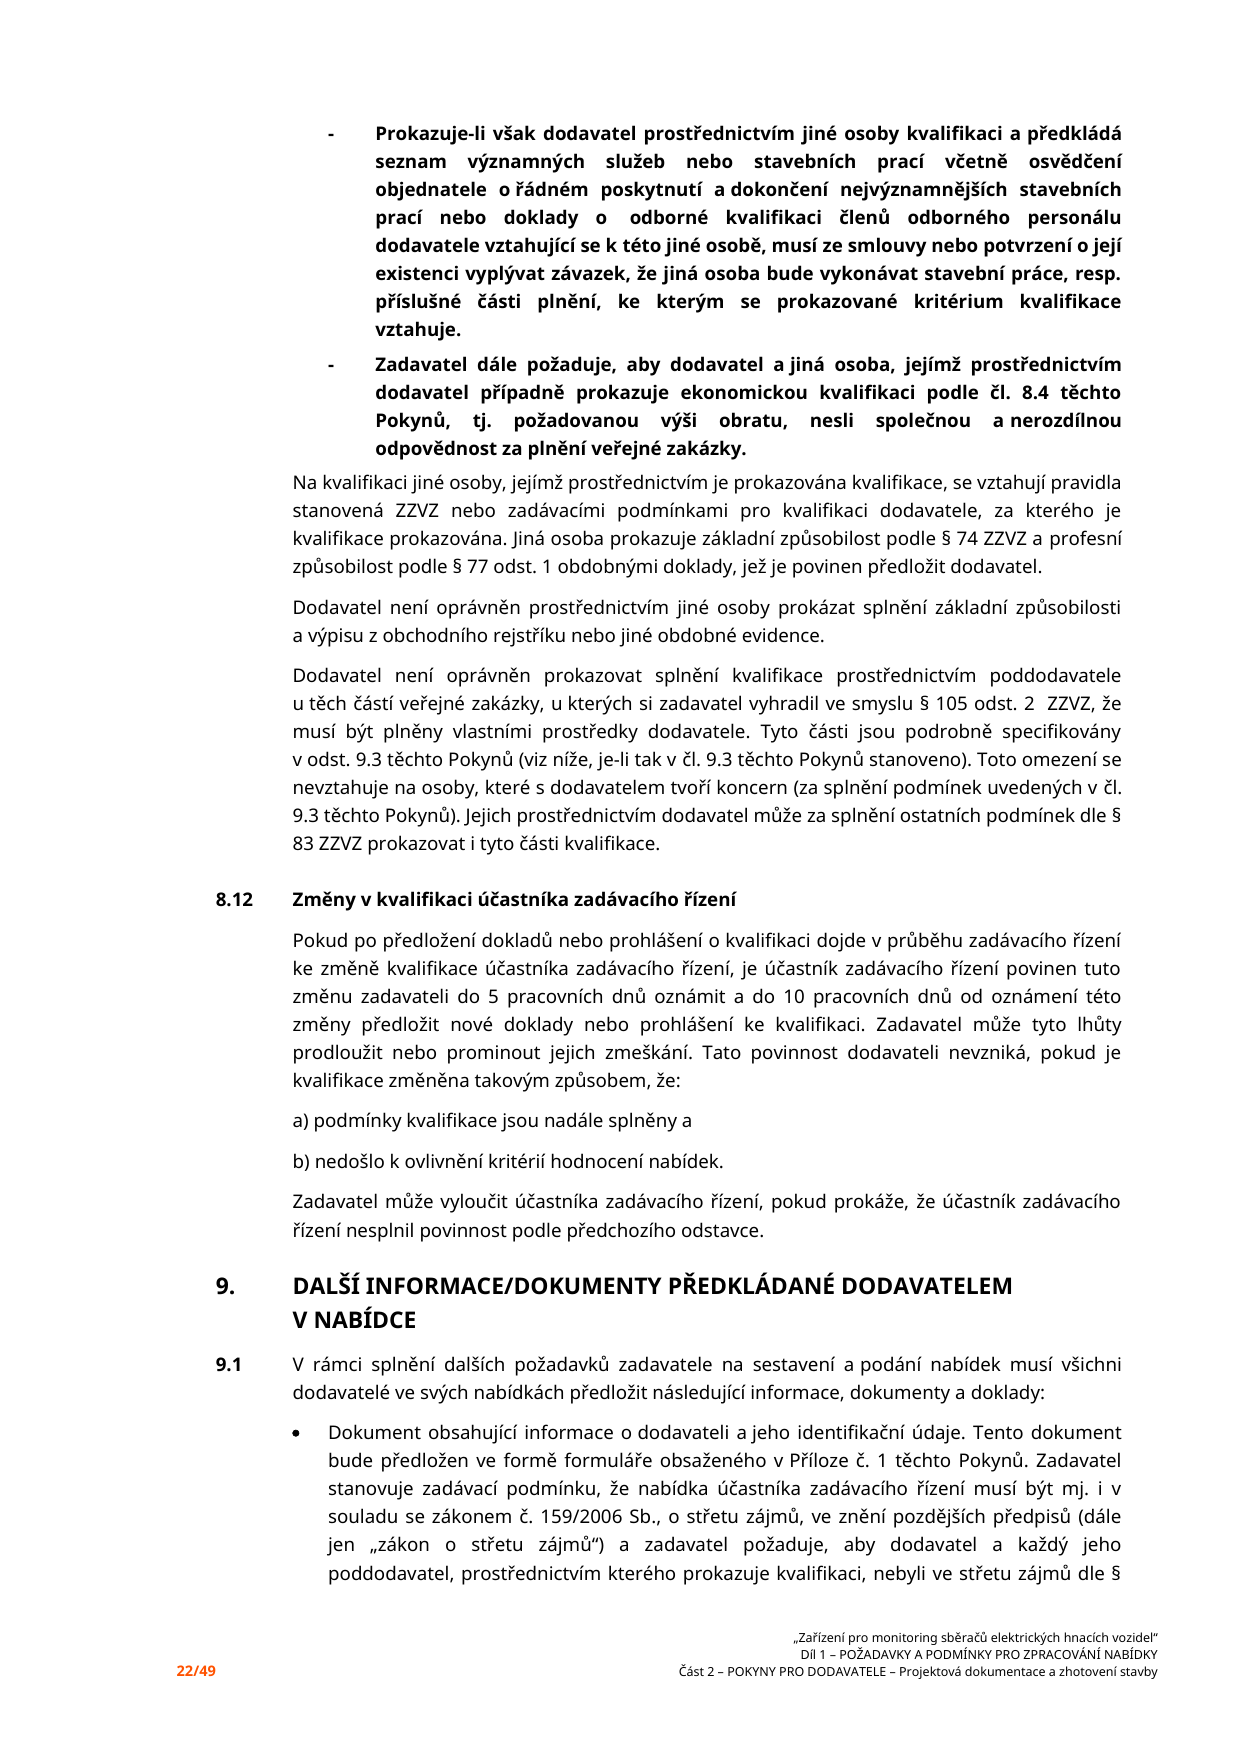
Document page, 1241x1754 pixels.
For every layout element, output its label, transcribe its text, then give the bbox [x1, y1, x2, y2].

list a) podmínky kvalifikace jsou nadále splněny a [292, 1108, 1122, 1133]
text V rámci splnění dalších požadavků zadavatele na sestavení a podání nabídek musí všichni dodavatelé ve svých nabídkách předložit následující informace, dokumenty a doklady: [216, 1351, 1122, 1405]
text Dodavatel není oprávněn prokazovat splnění kvalifikace prostřednictvím poddodavatele u těch částí veřejné zakázky, u kterých si zadavatel vyhradil ve smyslu § 105 odst. 2 ZZVZ, že musí být plněny vlastními prostředky dodavatele. Tyto části jsou podrobně specifikovány v odst. 9.3 těchto Pokynů (viz níže, je-li tak v čl. 9.3 těchto Pokynů stanoveno). Toto omezení se nevztahuje na osoby, které s dodavatelem tvoří koncern (za splnění podmínek uvedených v čl. 9.3 těchto Pokynů). Jejich prostřednictvím dodavatel může za splnění ostatních podmínek dle § 83 ZZVZ prokazovat i tyto části kvalifikace. [292, 662, 1122, 856]
text Na kvalifikaci jiné osoby, jejímž prostřednictvím je prokazována kvalifikace, se vztahují pravidla stanovená ZZVZ nebo zadávacími podmínkami pro kvalifikaci dodavatele, za kterého je kvalifikace prokazována. Jiná osoba prokazuje základní způsobilost podle § 74 ZZVZ a profesní způsobilost podle § 77 odst. 1 obdobnými doklady, jež je povinen předložit dodavatel. [292, 469, 1122, 579]
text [292, 1420, 1122, 1585]
list b) nedošlo k ovlivnění kritérií hodnocení nabídek. [292, 1148, 1122, 1174]
text Prokazuje-li však dodavatel prostřednictvím jiné osoby kvalifikaci a předkládá seznam významných služeb nebo stavebních prací včetně osvědčení objednatele o řádném poskytnutí a dokončení nejvýznamnějších stavebních prací nebo doklady o odborné kvalifikaci členů odborného personálu dodavatele vztahující se k této jiné osobě, musí ze smlouvy nebo potvrzení o její existenci vyplývat závazek, že jiná osoba bude vykonávat stavební práce, resp. příslušné části plnění, ke kterým se prokazované kritérium kvalifikace vztahuje. [328, 121, 1122, 342]
text Změny v kvalifikaci účastníka zadávacího řízení [216, 887, 1122, 912]
list Pokud po předložení dokladů nebo prohlášení o kvalifikaci dojde v průběhu zadávacího řízení ke změně kvalifikace účastníka zadávacího řízení, je účastník zadávacího řízení povinen tuto změnu zadavateli do 5 pracovních dnů oznámit a do 10 pracovních dnů od oznámení této změny předložit nové doklady nebo prohlášení ke kvalifikaci. Zadavatel může tyto lhůty prodloužit nebo prominout jejich zmeškání. Tato povinnost dodavateli nevzniká, pokud je kvalifikace změněna takovým způsobem, že: [292, 927, 1122, 1093]
text Zadavatel dále požaduje, aby dodavatel a jiná osoba, jejímž prostřednictvím dodavatel případně prokazuje ekonomickou kvalifikaci podle čl. 8.4 těchto Pokynů, tj. požadovanou výši obratu, nesli společnou a nerozdílnou odpovědnost za plnění veřejné zakázky. [328, 351, 1122, 461]
text Dodavatel není oprávněn prostřednictvím jiné osoby prokázat splnění základní způsobilosti a výpisu z obchodního rejstříku nebo jiné obdobné evidence. [292, 594, 1122, 647]
list Zadavatel může vyloučit účastníka zadávacího řízení, pokud prokáže, že účastník zadávacího řízení nesplnil povinnost podle předchozího odstavce. [292, 1189, 1122, 1242]
text DALŠÍ INFORMACE/DOKUMENTY PŘEDKLÁDANÉ DODAVATELEM v NABÍDCE [216, 1270, 1122, 1336]
